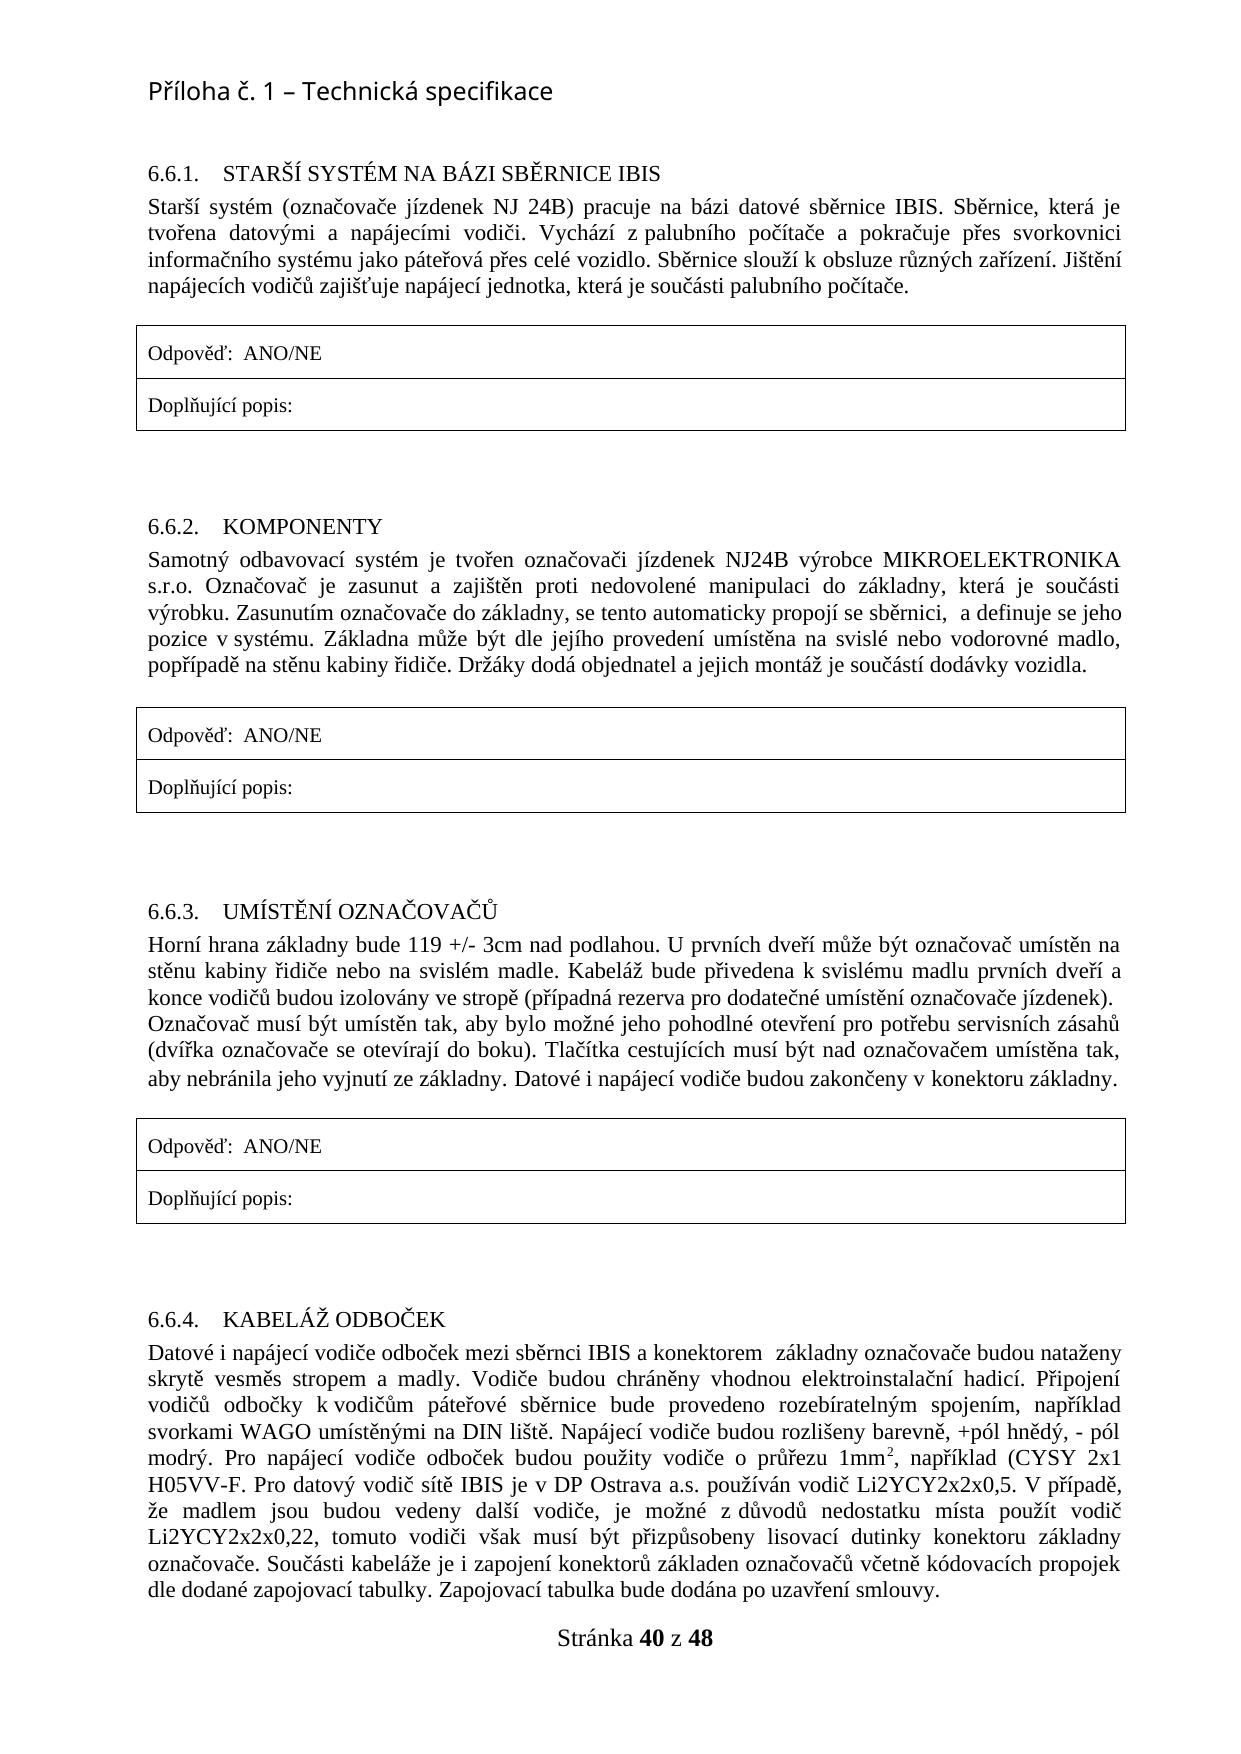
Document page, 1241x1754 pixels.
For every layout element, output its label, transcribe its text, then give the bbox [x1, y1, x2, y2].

table_cell Doplňující popis: [137, 760, 1125, 812]
subtitle Kabeláž odboček [148, 1306, 1122, 1333]
text Samotný odbavovací systém je tvořen označovači jízdenek NJ24B výrobce MIKROELEKTRONIKA s.r.o. Označovač je zasunut a zajištěn proti nedovolené manipulaci do základny, která je součásti výrobku. Zasunutím označovače do základny, se tento automaticky propojí se sběrnici, a definuje se jeho pozice v systému. Základna může být dle jejího provedení umístěna na svislé nebo vodorovné madlo, popřípadě na stěnu kabiny řidiče. Držáky dodá objednatel a jejich montáž je součástí dodávky vozidla. [148, 546, 1122, 678]
text Horní hrana základny bude 119 +/- 3cm nad podlahou. U prvních dveří může být označovač umístěn na stěnu kabiny řidiče nebo na svislém madle. Kabeláž bude přivedena k svislému madlu prvních dveří a konce vodičů budou izolovány ve stropě (případná rezerva pro dodatečné umístění označovače jízdenek). [148, 931, 1122, 1010]
subtitle Umístění označovačů [148, 898, 1122, 924]
text Označovač musí být umístěn tak, aby bylo možné jeho pohodlné otevření pro potřebu servisních zásahů (dvířka označovače se otevírají do boku). Tlačítka cestujících musí být nad označovačem umístěna tak, aby nebránila jeho vyjnutí ze základny. Datové i napájecí vodiče budou zakončeny v konektoru základny. [148, 1010, 1122, 1091]
subtitle Komponenty [148, 513, 1122, 540]
table_cell Doplňující popis: [137, 379, 1125, 430]
table_cell Doplňující popis: [137, 1171, 1125, 1223]
table_header Odpověď: ANO/NE [137, 326, 1125, 377]
table_header Odpověď: ANO/NE [137, 1119, 1125, 1170]
subtitle Starší systém na bázi sběrnice IBIS [148, 161, 1122, 187]
table_header Odpověď: ANO/NE [137, 708, 1125, 759]
text Starší systém (označovače jízdenek NJ 24B) pracuje na bázi datové sběrnice IBIS. Sběrnice, která je tvořena datovými a napájecími vodiči. Vychází z palubního počítače a pokračuje přes svorkovnici informačního systému jako páteřová přes celé vozidlo. Sběrnice slouží k obsluze různých zařízení. Jištění napájecích vodičů zajišťuje napájecí jednotka, která je součásti palubního počítače. [148, 193, 1122, 298]
text Datové i napájecí vodiče odboček mezi sběrnci IBIS a konektorem základny označovače budou nataženy skrytě vesměs stropem a madly. Vodiče budou chráněny vhodnou elektroinstalační hadicí. Připojení vodičů odbočky k vodičům páteřové sběrnice bude provedeno rozebíratelným spojením, například svorkami WAGO umístěnými na DIN liště. Napájecí vodiče budou rozlišeny barevně, +pól hnědý, - pól modrý. Pro napájecí vodiče odboček budou použity vodiče o průřezu 1mm2, například (CYSY 2x1 H05VV-F. Pro datový vodič sítě IBIS je v DP Ostrava a.s. používán vodič Li2YCY2x2x0,5. V případě, že madlem jsou budou vedeny další vodiče, je možné z důvodů nedostatku místa použít vodič Li2YCY2x2x0,22, tomuto vodiči však musí být přizpůsobeny lisovací dutinky konektoru základny označovače. Součásti kabeláže je i zapojení konektorů základen označovačů včetně kódovacích propojek dle dodané zapojovací tabulky. Zapojovací tabulka bude dodána po uzavření smlouvy. [148, 1339, 1122, 1602]
